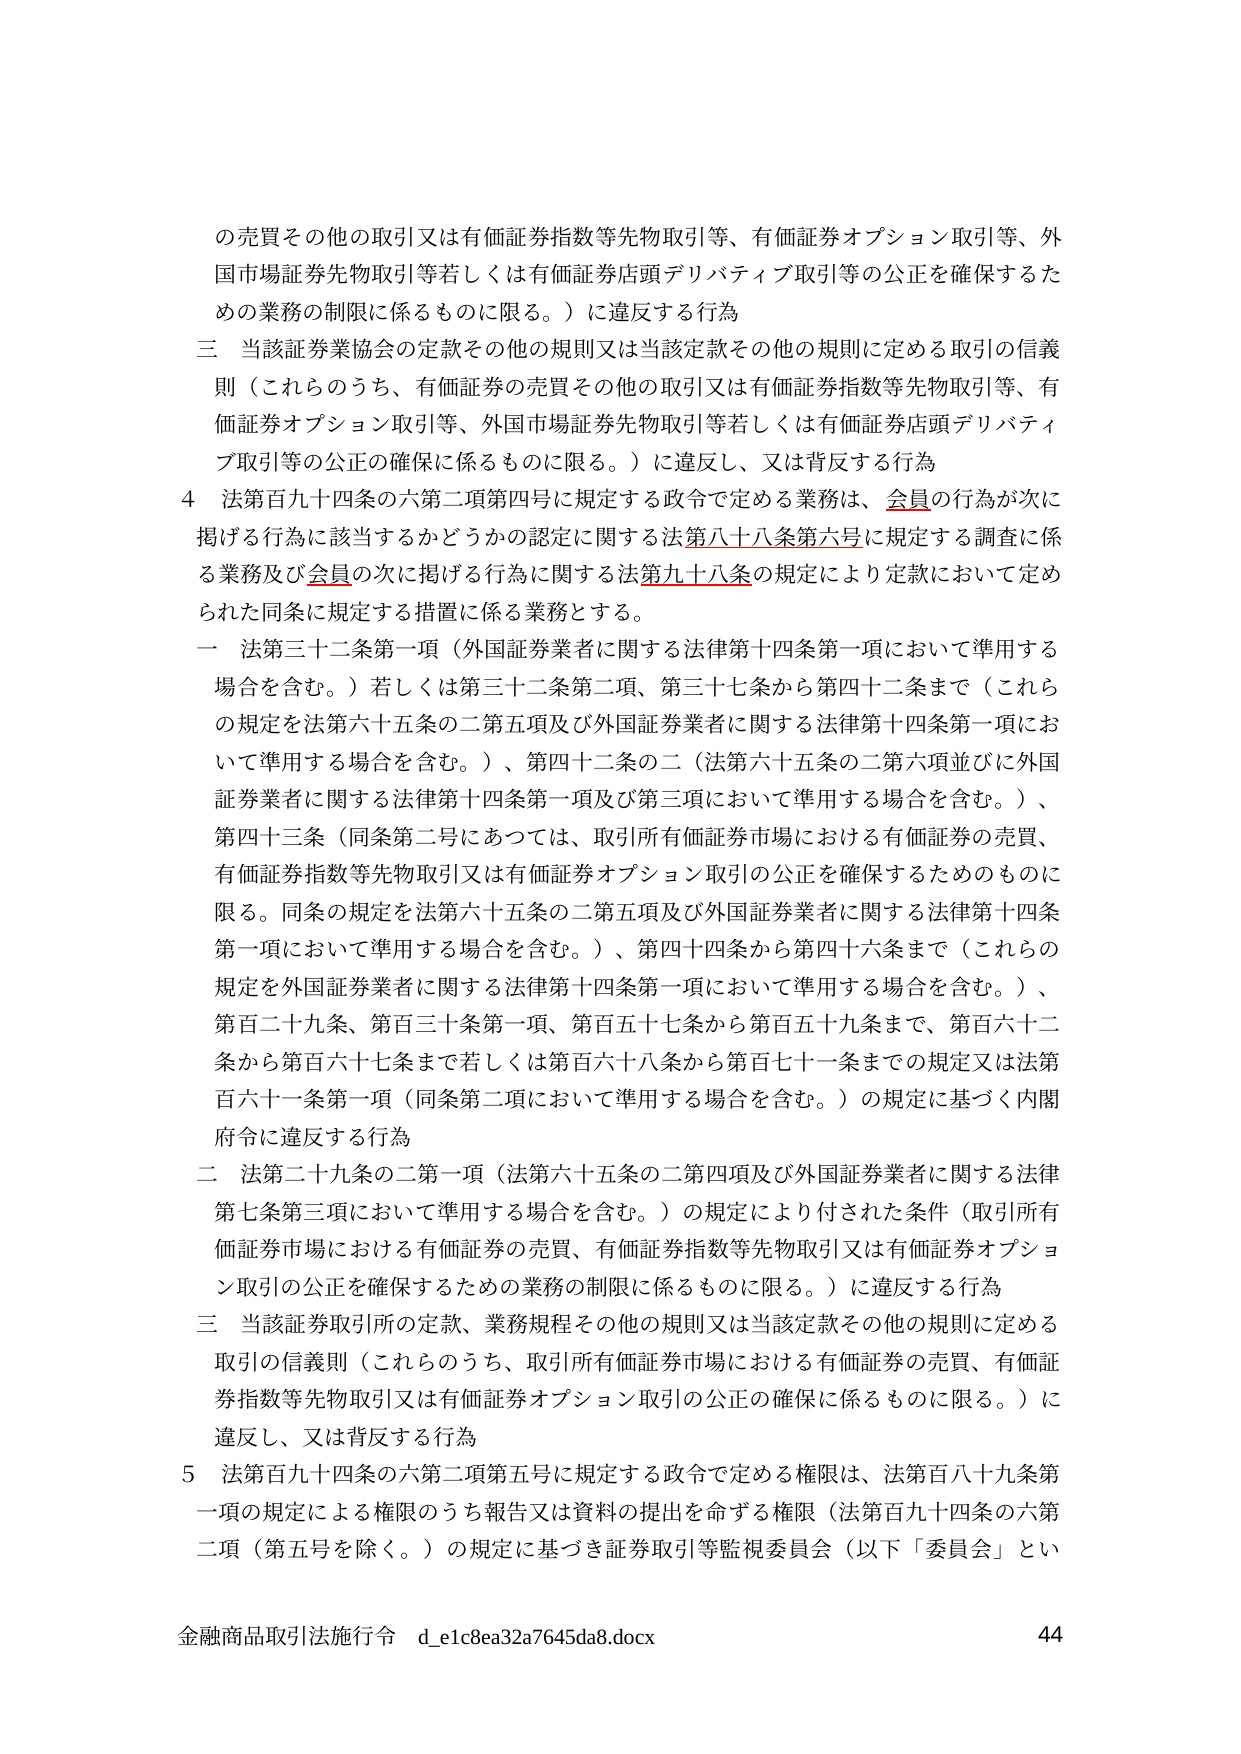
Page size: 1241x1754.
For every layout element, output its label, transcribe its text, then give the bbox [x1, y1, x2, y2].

text 二 法第二十九条の二第一項（法第六十五条の二第四項及び外国証券業者に関する法律第七条第三項において準用する場合を含む。）の規定により付された条件（取引所有価証券市場における有価証券の売買、有価証券指数等先物取引又は有価証券オプション取引の公正を確保するための業務の制限に係るものに限る。）に違反する行為 [196, 1154, 1063, 1304]
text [196, 217, 1063, 329]
text 三 当該証券業協会の定款その他の規則又は当該定款その他の規則に定める取引の信義則（これらのうち、有価証券の売買その他の取引又は有価証券指数等先物取引等、有価証券オプション取引等、外国市場証券先物取引等若しくは有価証券店頭デリバティブ取引等の公正の確保に係るものに限る。）に違反し、又は背反する行為 [196, 329, 1063, 479]
text ４ 法第百九十四条の六第二項第四号に規定する政令で定める業務は、会員の行為が次に掲げる行為に該当するかどうかの認定に関する法第八十八条第六号に規定する調査に係る業務及び会員の次に掲げる行為に関する法第九十八条の規定により定款において定められた同条に規定する措置に係る業務とする。 [177, 479, 1063, 629]
text 一 法第三十二条第一項（外国証券業者に関する法律第十四条第一項において準用する場合を含む。）若しくは第三十二条第二項、第三十七条から第四十二条まで（これらの規定を法第六十五条の二第五項及び外国証券業者に関する法律第十四条第一項において準用する場合を含む。）、第四十二条の二（法第六十五条の二第六項並びに外国証券業者に関する法律第十四条第一項及び第三項において準用する場合を含む。）、第四十三条（同条第二号にあつては、取引所有価証券市場における有価証券の売買、有価証券指数等先物取引又は有価証券オプション取引の公正を確保するためのものに限る。同条の規定を法第六十五条の二第五項及び外国証券業者に関する法律第十四条第一項において準用する場合を含む。）、第四十四条から第四十六条まで（これらの規定を外国証券業者に関する法律第十四条第一項において準用する場合を含む。）、第百二十九条、第百三十条第一項、第百五十七条から第百五十九条まで、第百六十二条から第百六十七条まで若しくは第百六十八条から第百七十一条までの規定又は法第百六十一条第一項（同条第二項において準用する場合を含む。）の規定に基づく内閣府令に違反する行為 [196, 629, 1063, 1154]
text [177, 1454, 1063, 1567]
text 三 当該証券取引所の定款、業務規程その他の規則又は当該定款その他の規則に定める取引の信義則（これらのうち、取引所有価証券市場における有価証券の売買、有価証券指数等先物取引又は有価証券オプション取引の公正の確保に係るものに限る。）に違反し、又は背反する行為 [196, 1304, 1063, 1454]
